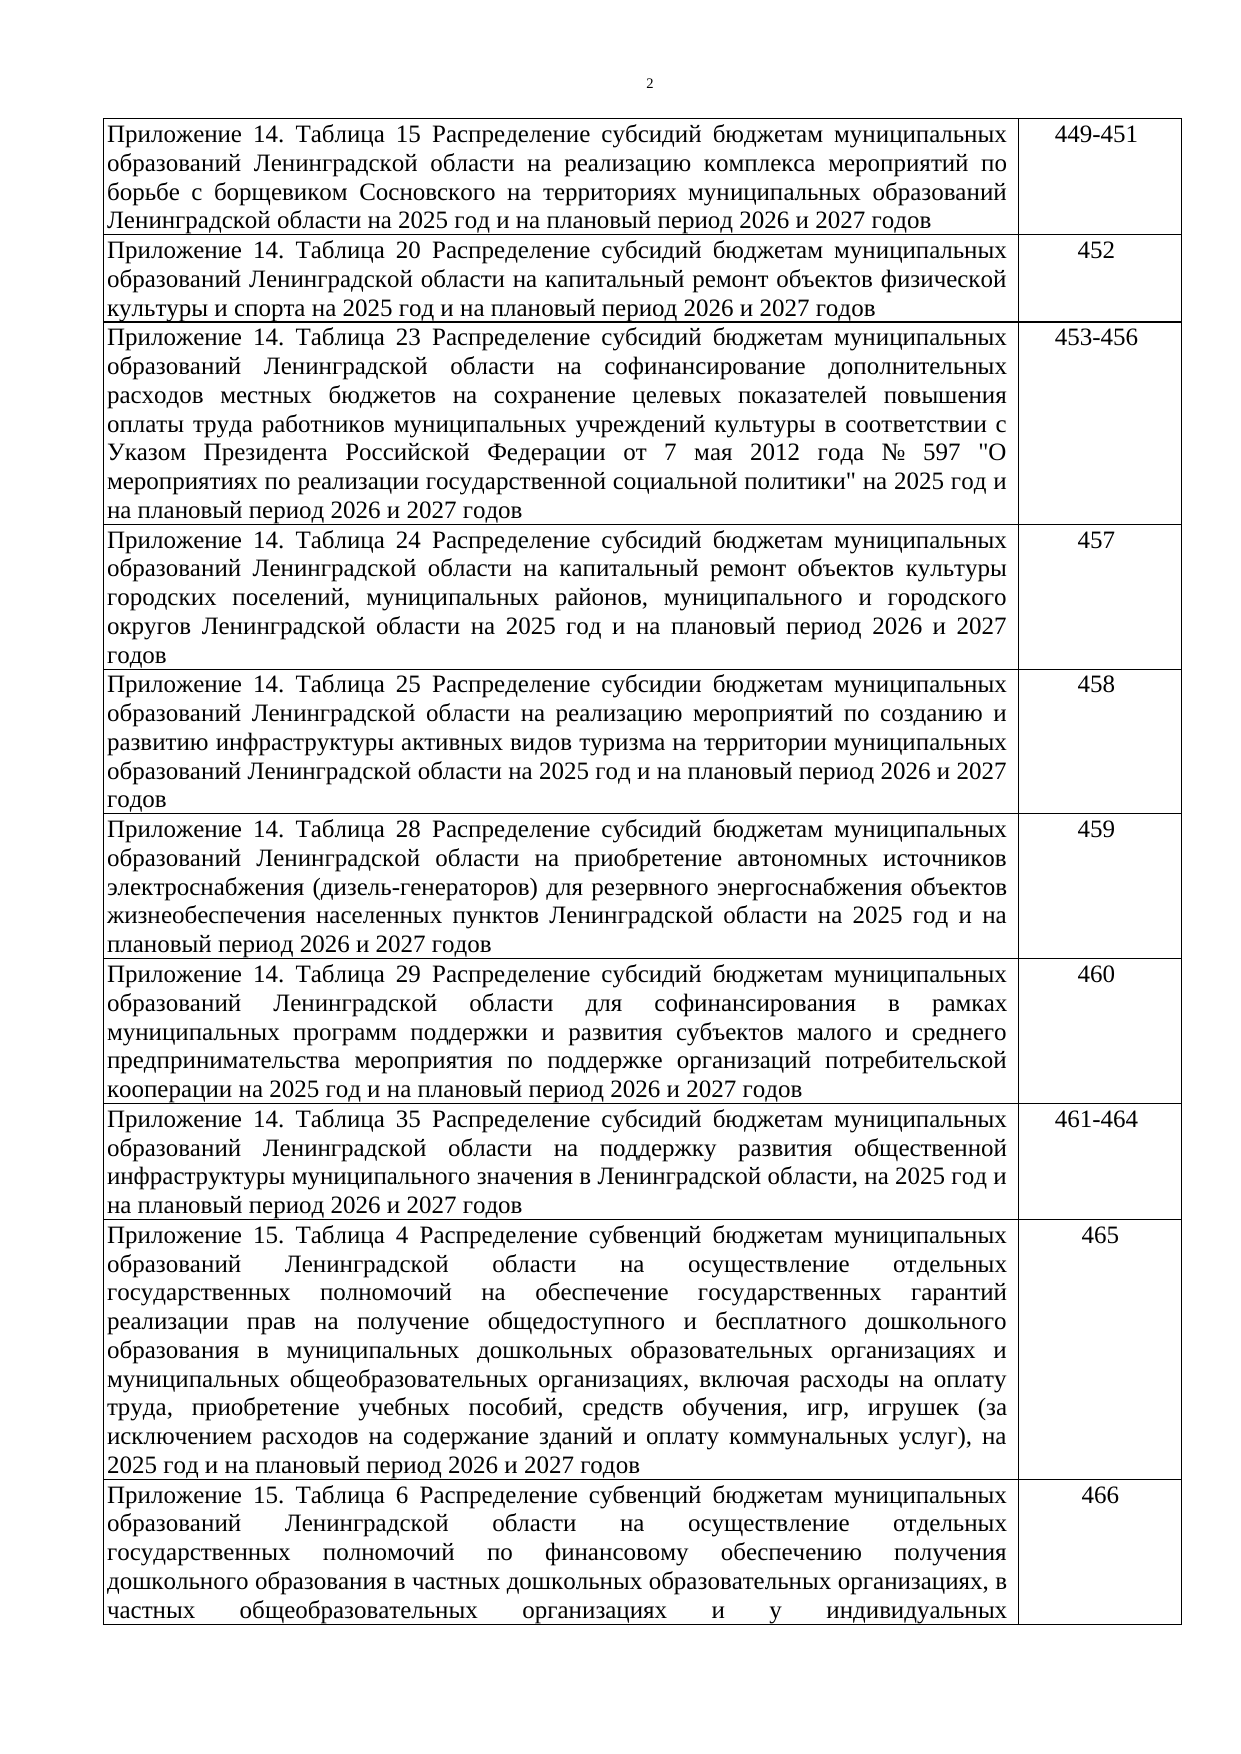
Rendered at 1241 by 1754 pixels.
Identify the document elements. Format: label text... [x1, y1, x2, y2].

table_cell 461-464 [1019, 1104, 1181, 1219]
table_cell 457 [1019, 525, 1181, 668]
table_cell 465 [1019, 1220, 1181, 1479]
table_cell Приложение 14. Таблица 15 Распределение субсидий бюджетам муниципальных образований Ленинградской области на реализацию комплекса мероприятий по борьбе с борщевиком Сосновского на территориях муниципальных образований Ленинградской области на 2025 год и на плановый период 2026 и 2027 годов [104, 119, 1018, 234]
table_cell 449-451 [1019, 119, 1181, 234]
table_cell Приложение 14. Таблица 35 Распределение субсидий бюджетам муниципальных образований Ленинградской области на поддержку развития общественной инфраструктуры муниципального значения в Ленинградской области, на 2025 год и на плановый период 2026 и 2027 годов [104, 1104, 1018, 1219]
table_cell 452 [1019, 235, 1181, 321]
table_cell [104, 1480, 1018, 1623]
table_cell 459 [1019, 814, 1181, 958]
table_cell 458 [1019, 670, 1181, 813]
table_cell Приложение 15. Таблица 4 Распределение субвенций бюджетам муниципальных образований Ленинградской области на осуществление отдельных государственных полномочий на обеспечение государственных гарантий реализации прав на получение общедоступного и бесплатного дошкольного образования в муниципальных дошкольных образовательных организациях и муниципальных общеобразовательных организациях, включая расходы на оплату труда, приобретение учебных пособий, средств обучения, игр, игрушек (за исключением расходов на содержание зданий и оплату коммунальных услуг), на 2025 год и на плановый период 2026 и 2027 годов [104, 1220, 1018, 1479]
table_cell 453-456 [1019, 323, 1181, 524]
table_cell Приложение 14. Таблица 25 Распределение субсидии бюджетам муниципальных образований Ленинградской области на реализацию мероприятий по созданию и развитию инфраструктуры активных видов туризма на территории муниципальных образований Ленинградской области на 2025 год и на плановый период 2026 и 2027 годов [104, 670, 1018, 813]
table_cell Приложение 14. Таблица 23 Распределение субсидий бюджетам муниципальных образований Ленинградской области на софинансирование дополнительных расходов местных бюджетов на сохранение целевых показателей повышения оплаты труда работников муниципальных учреждений культуры в соответствии с Указом Президента Российской Федерации от 7 мая 2012 года № 597 "О мероприятиях по реализации государственной социальной политики" на 2025 год и на плановый период 2026 и 2027 годов [104, 323, 1018, 524]
table_cell 460 [1019, 959, 1181, 1103]
table_cell Приложение 14. Таблица 28 Распределение субсидий бюджетам муниципальных образований Ленинградской области на приобретение автономных источников электроснабжения (дизель-генераторов) для резервного энергоснабжения объектов жизнеобеспечения населенных пунктов Ленинградской области на 2025 год и на плановый период 2026 и 2027 годов [104, 814, 1018, 958]
table_cell Приложение 14. Таблица 20 Распределение субсидий бюджетам муниципальных образований Ленинградской области на капитальный ремонт объектов физической культуры и спорта на 2025 год и на плановый период 2026 и 2027 годов [104, 235, 1018, 321]
table_cell Приложение 14. Таблица 24 Распределение субсидий бюджетам муниципальных образований Ленинградской области на капитальный ремонт объектов культуры городских поселений, муниципальных районов, муниципального и городского округов Ленинградской области на 2025 год и на плановый период 2026 и 2027 годов [104, 525, 1018, 668]
table_cell Приложение 14. Таблица 29 Распределение субсидий бюджетам муниципальных образований Ленинградской области для софинансирования в рамках муниципальных программ поддержки и развития субъектов малого и среднего предпринимательства мероприятия по поддержке организаций потребительской кооперации на 2025 год и на плановый период 2026 и 2027 годов [104, 959, 1018, 1103]
table_cell 466 [1019, 1480, 1181, 1623]
